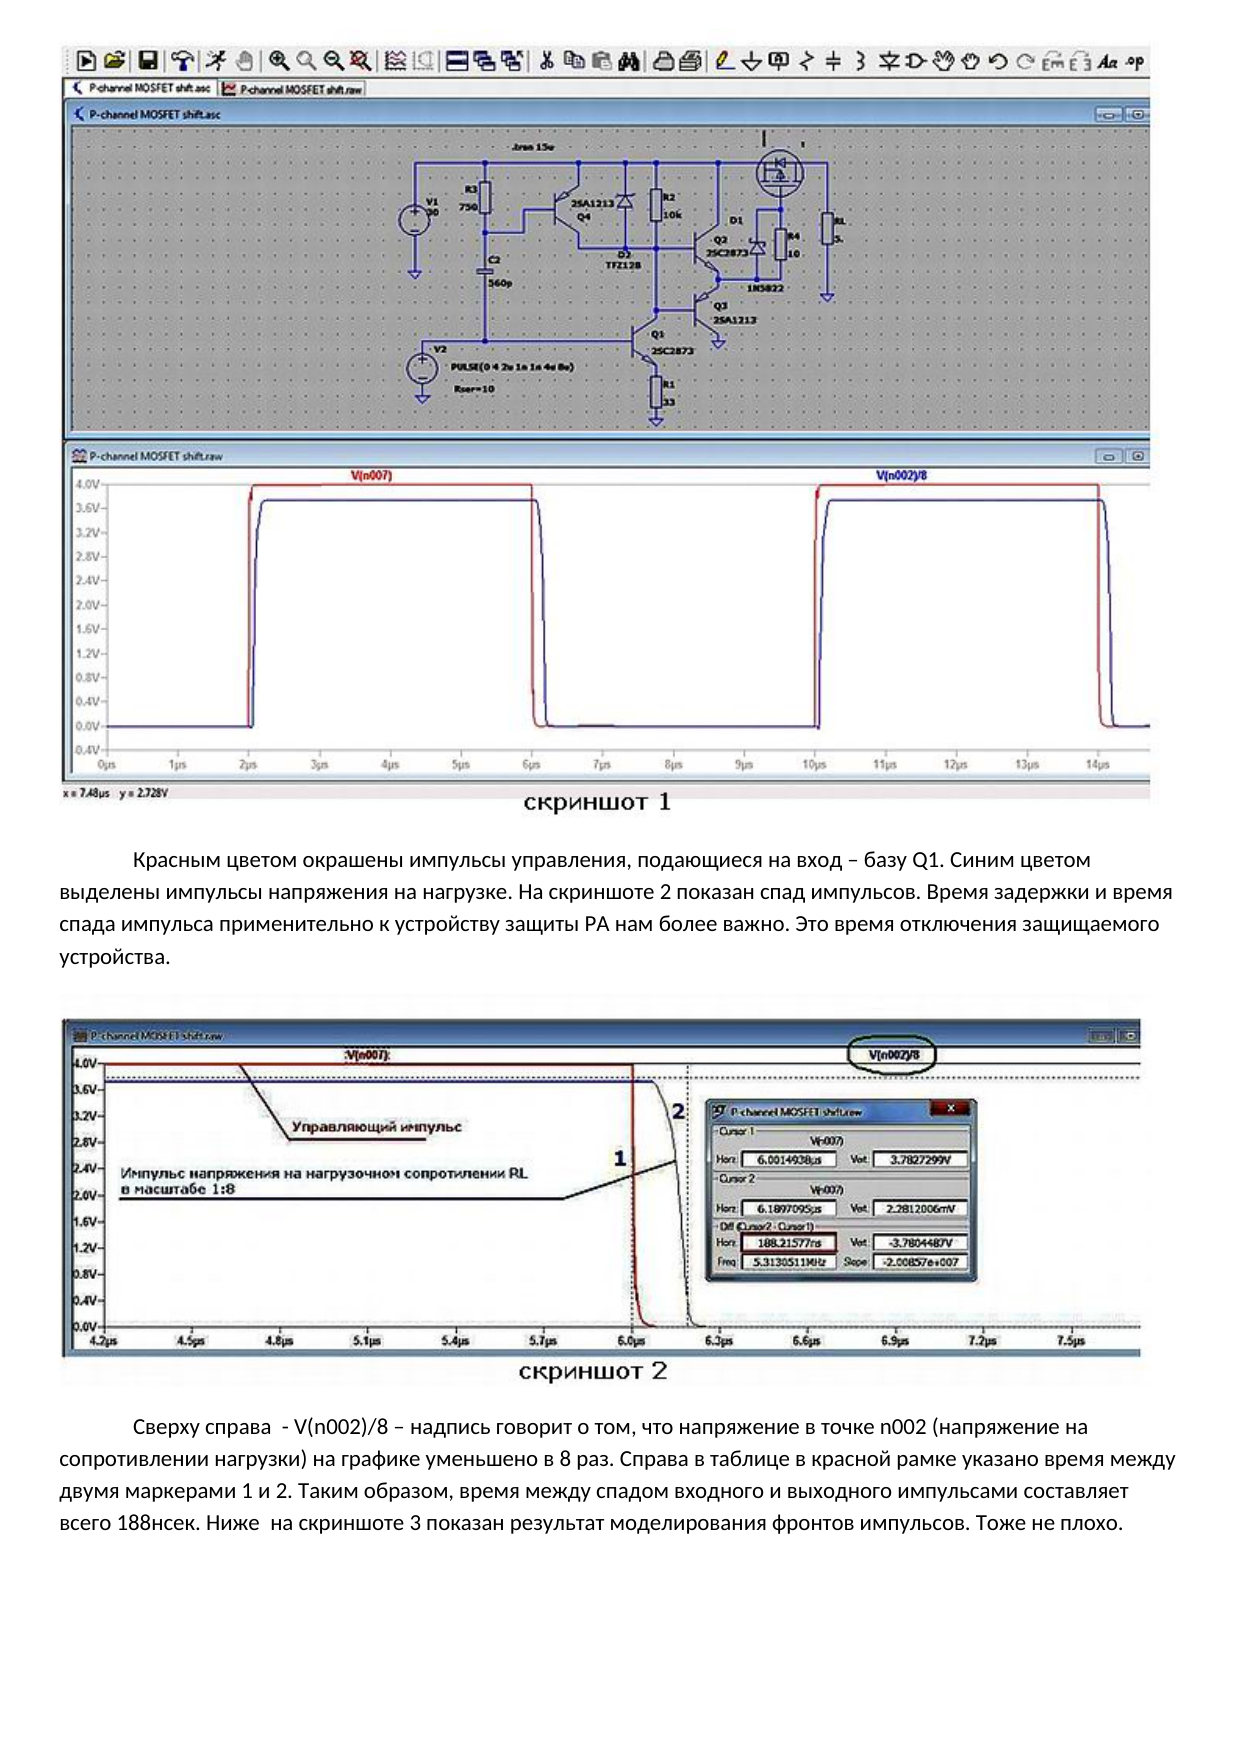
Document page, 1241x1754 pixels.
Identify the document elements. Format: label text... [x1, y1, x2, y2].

picture [59, 29, 1180, 821]
picture [59, 994, 1153, 1387]
text Сверху справа - V(n002)/8 – надпись говорит о том, что напряжение в точке n002 (напряжение на сопротивлении нагрузки) на графике уменьшено в 8 раз. Справа в таблице в красной рамке указано время между двумя маркерами 1 и 2. Таким образом, время между спадом входного и выходного импульсами составляет всего 188нсек. Ниже на скриншоте 3 показан результат моделирования фронтов импульсов. Тоже не плохо. [59, 1412, 1181, 1537]
text Красным цветом окрашены импульсы управления, подающиеся на вход – базу Q1. Синим цветом выделены импульсы напряжения на нагрузке. На скриншоте 2 показан спад импульсов. Время задержки и время спада импульса применительно к устройству защиты РА нам более важно. Это время отключения защищаемого устройства. [59, 845, 1181, 970]
